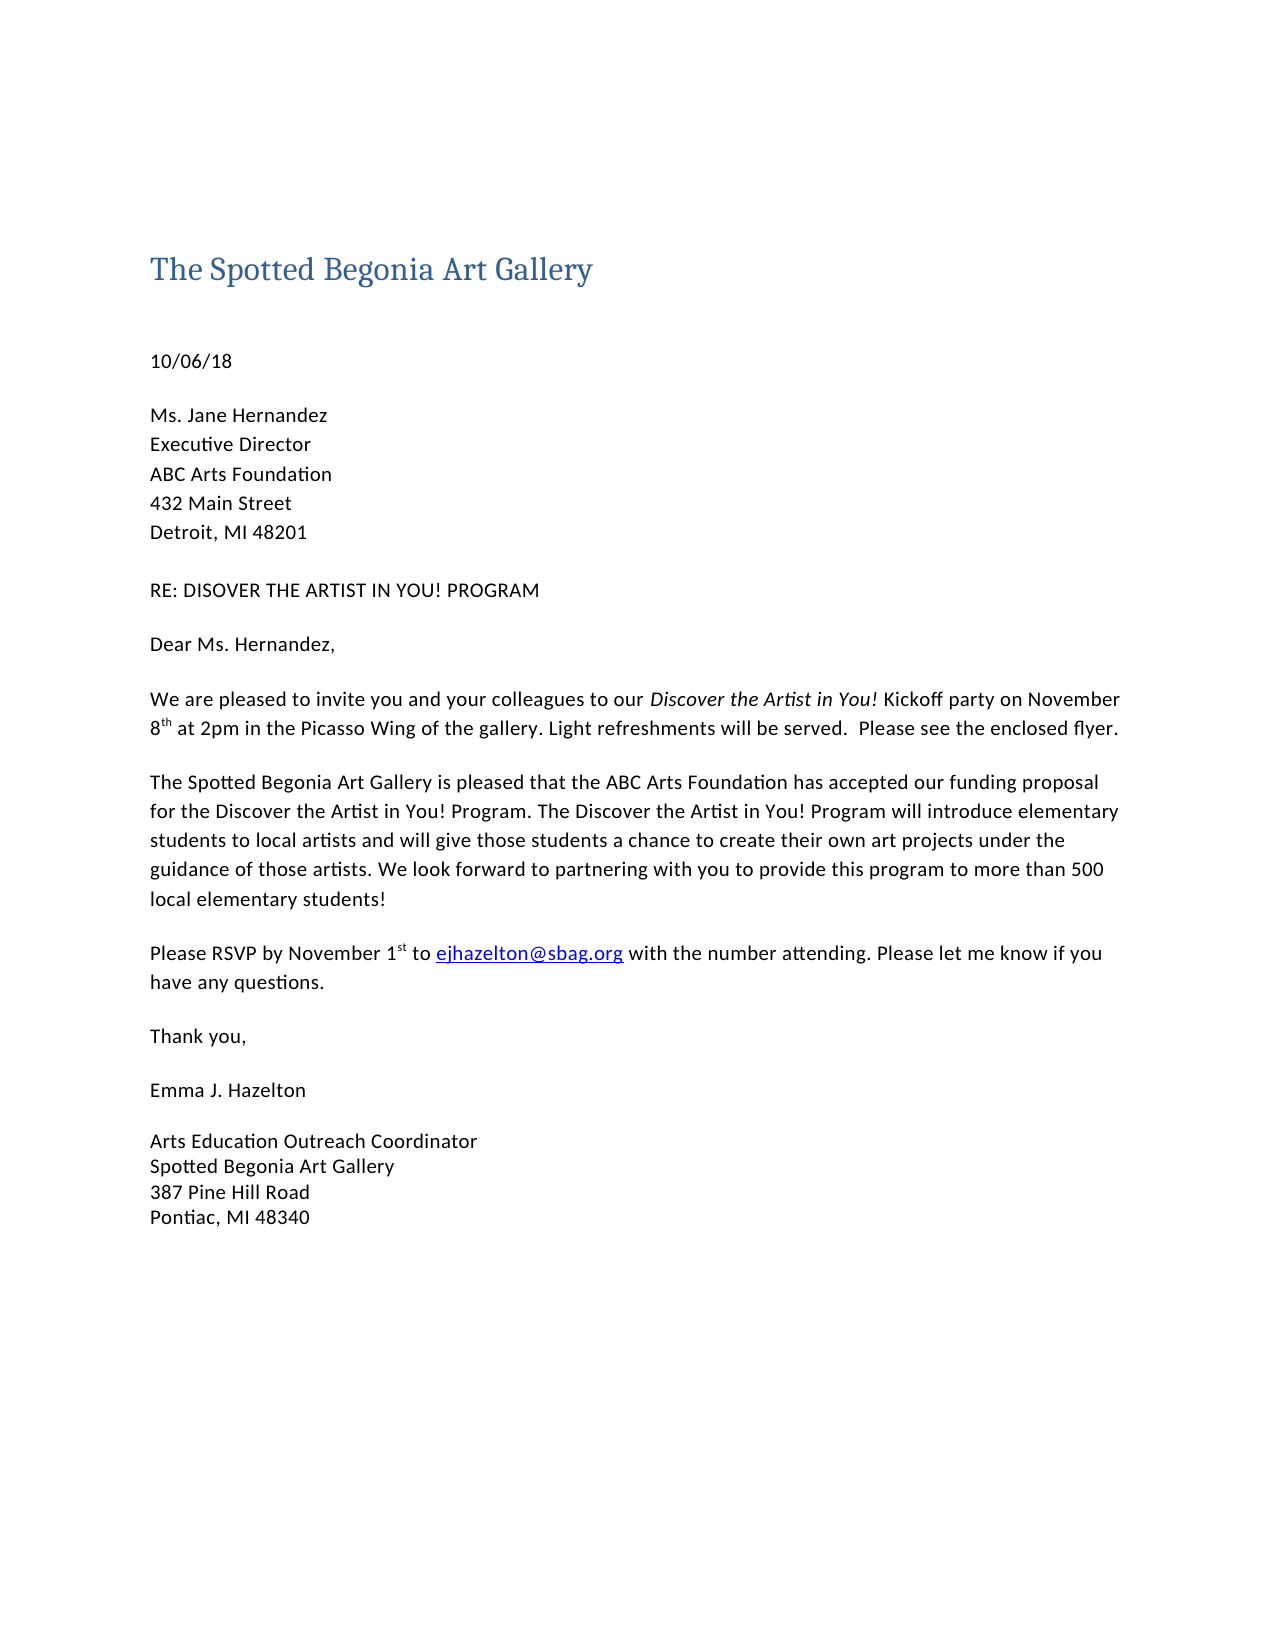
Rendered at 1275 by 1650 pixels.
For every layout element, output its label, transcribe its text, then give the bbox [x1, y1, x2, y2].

subtitle The Spotted Begonia Art Gallery [150, 250, 1125, 288]
text Executive Director [150, 432, 1125, 457]
text 387 Pine Hill Road [150, 1179, 1125, 1204]
text 10/06/18 [150, 348, 1125, 374]
text Dear Ms. Hernandez, [150, 632, 1125, 657]
text 432 Main Street [150, 490, 1125, 515]
text Spotted Begonia Art Gallery [150, 1154, 1125, 1179]
text The Spotted Begonia Art Gallery is pleased that the ABC Arts Foundation has accepted our funding proposal for the Discover the Artist in You! Program. The Discover the Artist in You! Program will introduce elementary students to local artists and will give those students a chance to create their own art projects under the guidance of those artists. We look forward to partnering with you to provide this program to more than 500 local elementary students! [150, 769, 1125, 911]
text We are pleased to invite you and your colleagues to our Discover the Artist in You! Kickoff party on November 8th at 2pm in the Picasso Wing of the gallery. Light refreshments will be served. Please see the enclosed flyer. [150, 686, 1125, 740]
text Arts Education Outreach Coordinator [150, 1128, 1125, 1154]
text Detroit, MI 48201 [150, 519, 1125, 544]
text Pontiac, MI 48340 [150, 1204, 1125, 1230]
text Ms. Jane Hernandez [150, 402, 1125, 428]
text ABC Arts Foundation [150, 461, 1125, 486]
text Thank you, [150, 1023, 1125, 1049]
text RE: DISOVER THE ARTIST IN YOU! PROGRAM [150, 577, 1125, 603]
text Please RSVP by November 1st to ejhazelton@sbag.org with the number attending. Please let me know if you have any questions. [150, 940, 1125, 994]
text Emma J. Hazelton [150, 1077, 1125, 1103]
